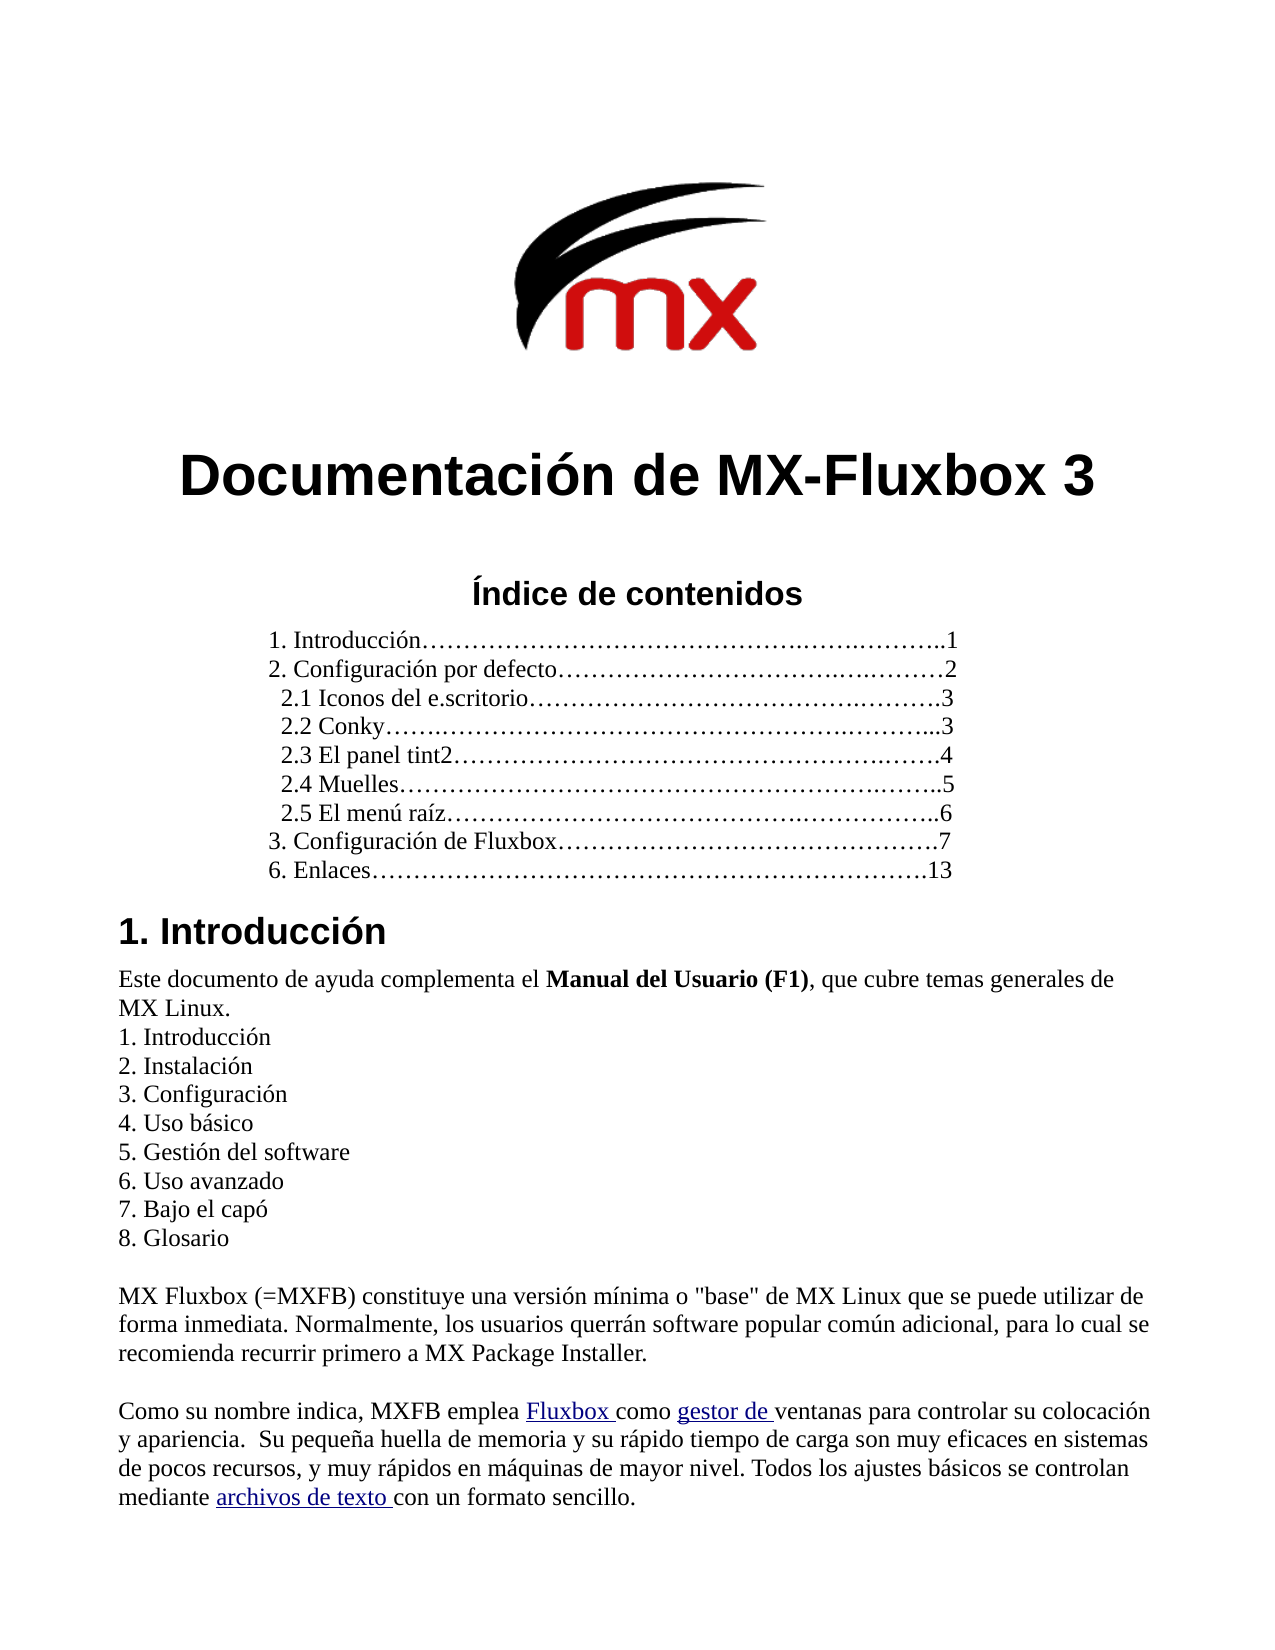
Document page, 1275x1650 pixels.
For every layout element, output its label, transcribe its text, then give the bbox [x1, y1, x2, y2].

picture [488, 118, 787, 416]
text 7. Bajo el capó [118, 1194, 1157, 1223]
text Como su nombre indica, MXFB emplea Fluxbox como gestor de ventanas para controlar su colocación y apariencia. Su pequeña huella de memoria y su rápido tiempo de carga son muy eficaces en sistemas de pocos recursos, y muy rápidos en máquinas de mayor nivel. Todos los ajustes básicos se controlan mediante archivos de texto con un formato sencillo. [118, 1396, 1157, 1511]
text MX Fluxbox (=MXFB) constituye una versión mínima o "base" de MX Linux que se puede utilizar de forma inmediata. Normalmente, los usuarios querrán software popular común adicional, para lo cual se recomienda recurrir primero a MX Package Installer. [118, 1281, 1157, 1367]
text 5. Gestión del software [118, 1137, 1157, 1166]
text 6. Uso avanzado [118, 1166, 1157, 1194]
subtitle 1. Introducción [118, 909, 1157, 952]
text Este documento de ayuda complementa el Manual del Usuario (F1), que cubre temas generales de MX Linux. [118, 964, 1157, 1022]
text 1. Introducción [118, 1022, 1157, 1051]
title Documentación de MX-Fluxbox 3 [118, 413, 1157, 508]
text 4. Uso básico [118, 1108, 1157, 1137]
text 8. Glosario [118, 1223, 1157, 1252]
text 3. Configuración [118, 1079, 1157, 1108]
text 2. Instalación [118, 1051, 1157, 1079]
